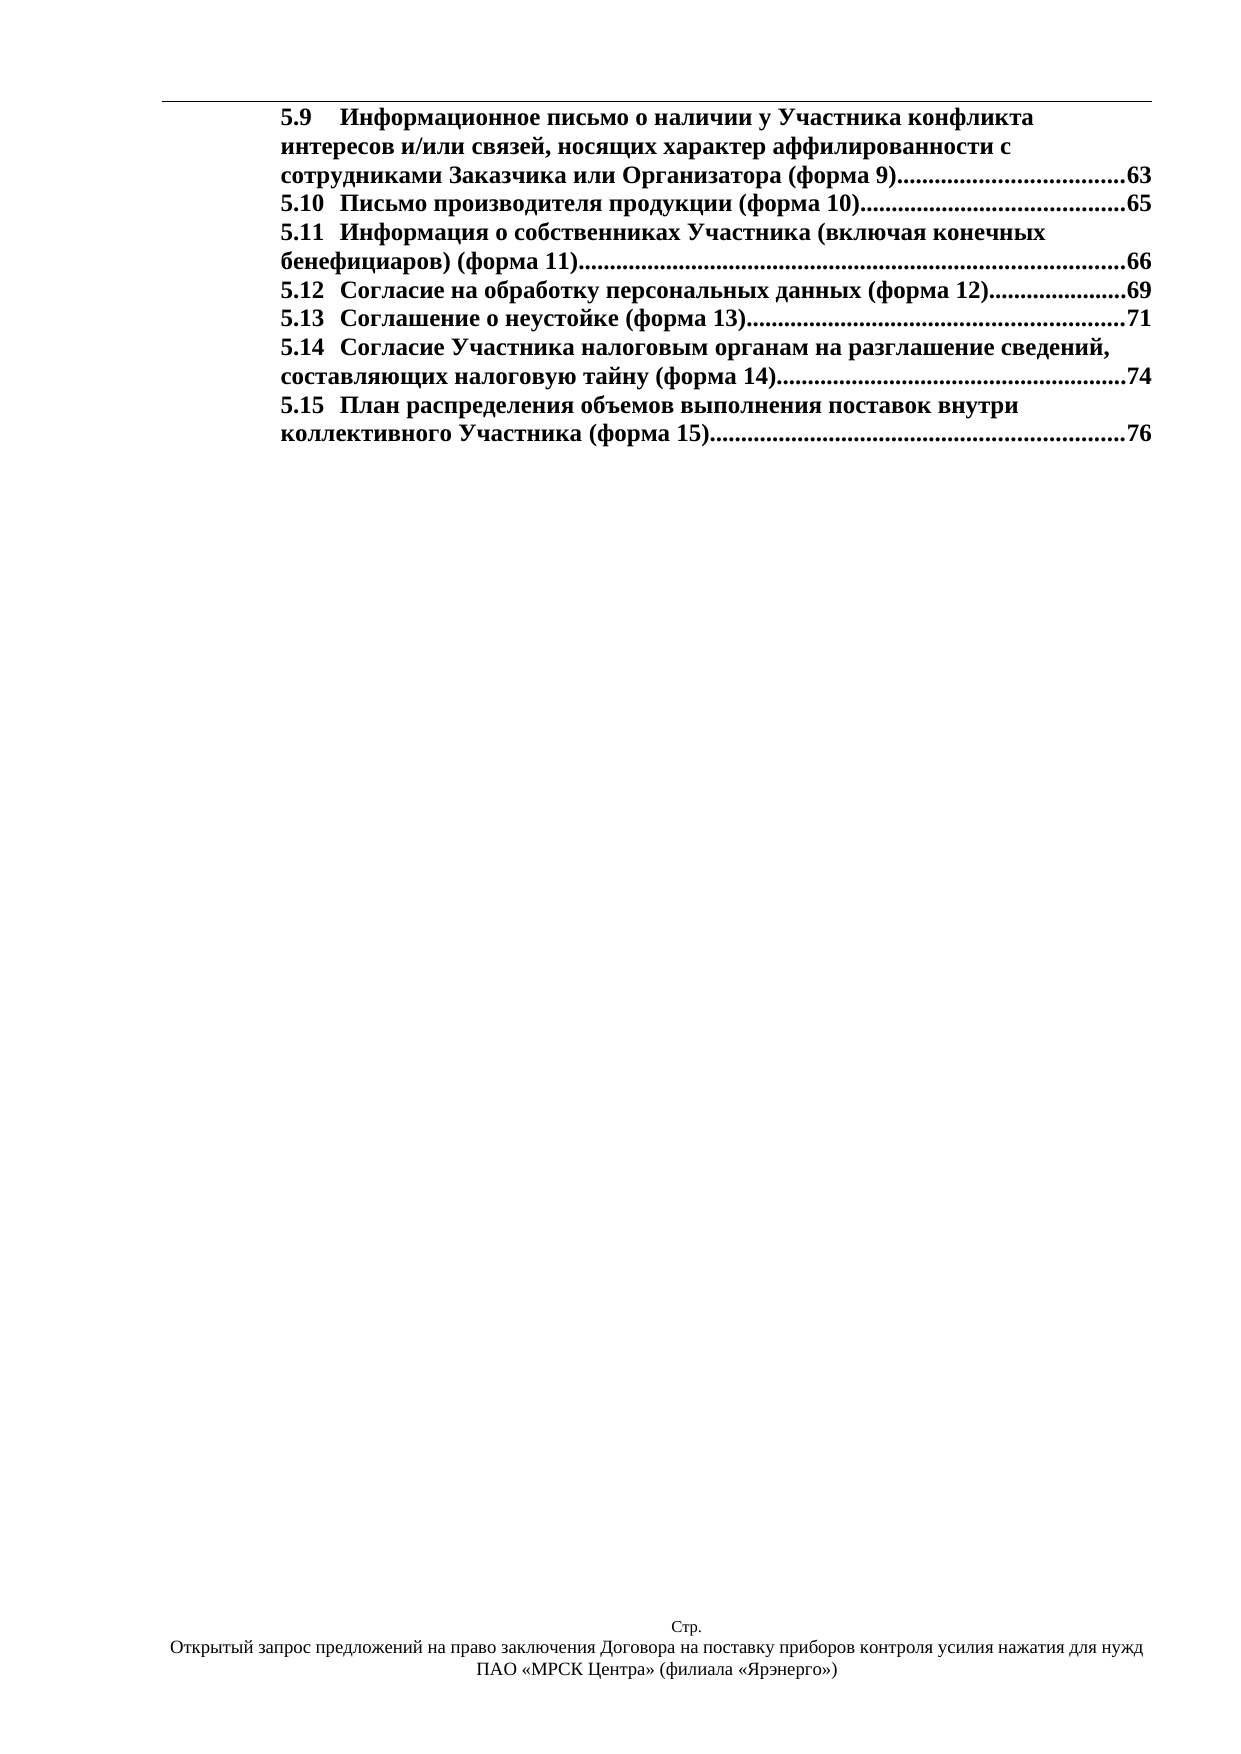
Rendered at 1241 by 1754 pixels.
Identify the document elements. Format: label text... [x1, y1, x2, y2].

text 5.12 Согласие на обработку персональных данных (форма 12) 69 [280, 275, 1133, 303]
text 5.9 Информационное письмо о наличии у Участника конфликта интересов и/или связей, носящих характер аффилированности с сотрудниками Заказчика или Организатора (форма 9) 63 [280, 102, 1133, 188]
text 5.10 Письмо производителя продукции (форма 10) 65 [280, 188, 1133, 217]
text 5.14 Согласие Участника налоговым органам на разглашение сведений, составляющих налоговую тайну (форма 14) 74 [280, 332, 1133, 390]
text 5.13 Соглашение о неустойке (форма 13) 71 [280, 303, 1133, 332]
text 5.11 Информация о собственниках Участника (включая конечных бенефициаров) (форма 11) 66 [280, 217, 1133, 275]
text 5.15 План распределения объемов выполнения поставок внутри коллективного Участника (форма 15) 76 [280, 390, 1133, 447]
